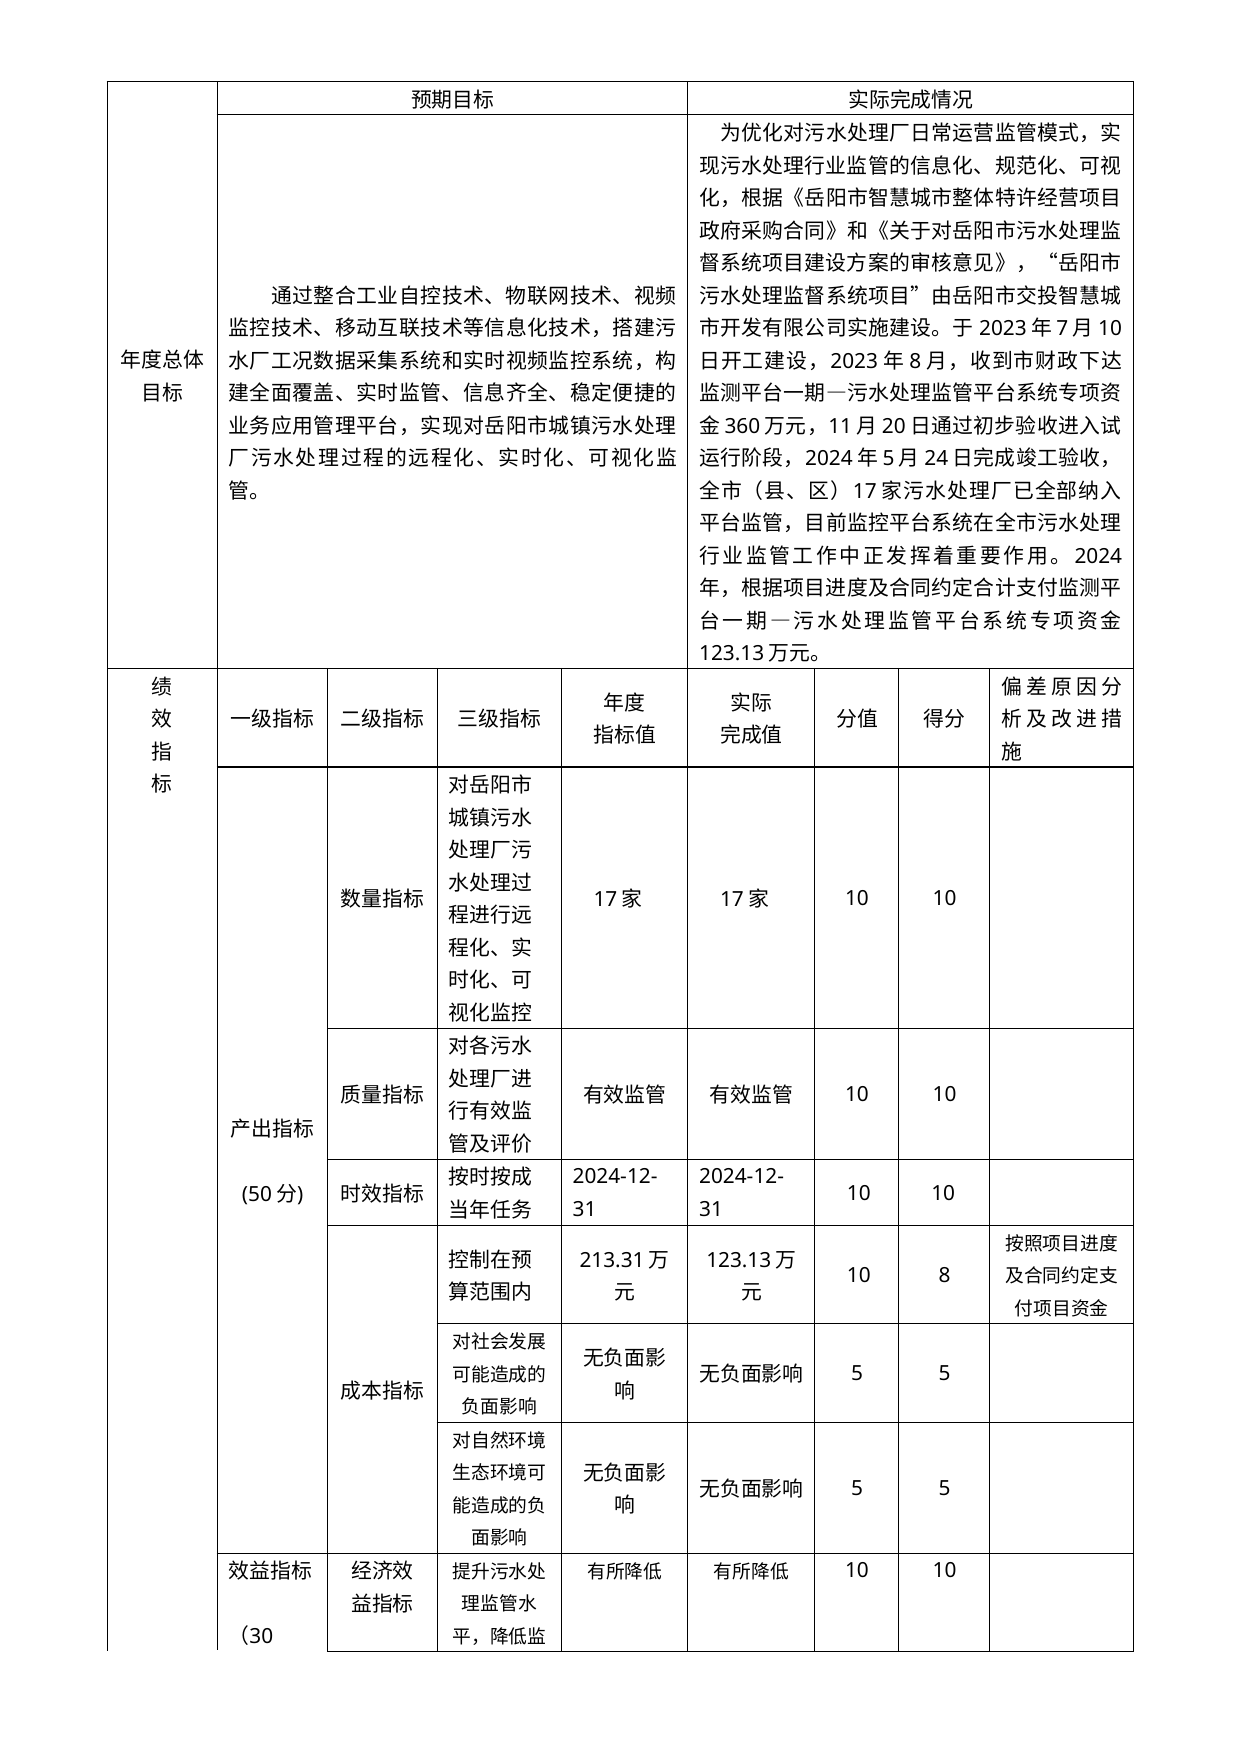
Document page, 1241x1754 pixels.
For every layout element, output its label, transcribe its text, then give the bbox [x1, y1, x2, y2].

table_cell 17家 [688, 768, 814, 1027]
table_cell 经济效 益指标 [328, 1554, 437, 1651]
table_cell 数量指标 [328, 768, 437, 1027]
table_cell [990, 1554, 1133, 1651]
table_cell 2024-12-31 [688, 1160, 814, 1224]
table_cell [990, 768, 1133, 1027]
table_cell 按照项目进度及合同约定支付项目资金 [990, 1226, 1133, 1323]
table_cell 为优化对污水处理厂日常运营监管模式，实现污水处理行业监管的信息化、规范化、可视化，根据《岳阳市智慧城市整体特许经营项目政府采购合同》和《关于对岳阳市污水处理监督系统项目建设方案的审核意见》，“岳阳市污水处理监督系统项目”由岳阳市交投智慧城市开发有限公司实施建设。于2023年7月10日开工建设，2023年8月，收到市财政下达监测平台一期—污水处理监管平台系统专项资金360万元，11月20日通过初步验收进入试运行阶段，2024年5月24日完成竣工验收，全市（县、区）17家污水处理厂已全部纳入平台监管，目前监控平台系统在全市污水处理行业监管工作中正发挥着重要作用。2024年，根据项目进度及合同约定合计支付监测平台一期—污水处理监管平台系统专项资金123.13万元。 [688, 115, 1133, 668]
table_cell 有所降低 [562, 1554, 687, 1651]
table_cell 提升污水处理监管水平，降低监管成本 [438, 1554, 561, 1651]
table_cell 无负面影响 [562, 1423, 687, 1553]
table_cell 时效指标 [328, 1160, 437, 1224]
table_cell [990, 1160, 1133, 1224]
table_cell 效益指标 （30分） [217, 1554, 327, 1651]
table_cell 成本指标 [328, 1226, 437, 1553]
table_cell 控制在预算范围内 [438, 1226, 561, 1323]
table_cell [990, 1029, 1133, 1158]
table_cell 三级指标 [438, 669, 561, 766]
table_cell 二级指标 [328, 669, 437, 766]
table_cell 5 [815, 1423, 898, 1553]
table_cell 17家 [562, 768, 687, 1027]
table_cell 预期目标 [218, 82, 687, 114]
table_cell 对岳阳市城镇污水处理厂污水处理过程进行远程化、实时化、可视化监控 [438, 768, 561, 1027]
table_cell 对社会发展可能造成的负面影响 [438, 1324, 561, 1422]
table_cell [990, 1324, 1133, 1422]
table_cell 8 [899, 1226, 989, 1323]
table_cell 10 [899, 768, 989, 1027]
table_cell 有所降低 [688, 1554, 814, 1651]
table_cell 得分 [899, 669, 989, 766]
table_cell 2024-12-31 [562, 1160, 687, 1224]
table_cell 有效监管 [562, 1029, 687, 1158]
table_cell 无负面影响 [688, 1324, 814, 1422]
table_cell 有效监管 [688, 1029, 814, 1158]
table_cell 绩 效 指 标 [108, 669, 217, 1651]
table_cell 无负面影响 [688, 1423, 814, 1553]
table_cell 5 [899, 1423, 989, 1553]
table_cell 10 [899, 1160, 989, 1224]
table_cell 一级指标 [218, 669, 327, 766]
table_cell 通过整合工业自控技术、物联网技术、视频监控技术、移动互联技术等信息化技术，搭建污水厂工况数据采集系统和实时视频监控系统，构建全面覆盖、实时监管、信息齐全、稳定便捷的业务应用管理平台，实现对岳阳市城镇污水处理厂污水处理过程的远程化、实时化、可视化监管。 [218, 115, 687, 668]
table_cell 213.31万元 [562, 1226, 687, 1323]
table_cell 10 [815, 1554, 898, 1651]
table_cell 偏差原因分析及改进措施 [990, 669, 1133, 766]
table_cell 年度 指标值 [562, 669, 687, 766]
table_cell 对自然环境生态环境可能造成的负面影响 [438, 1423, 561, 1553]
table_cell 5 [815, 1324, 898, 1422]
table_cell 无负面影响 [562, 1324, 687, 1422]
table_cell 产出指标 (50分) [218, 768, 327, 1553]
table_cell 10 [815, 1160, 898, 1224]
table_cell 分值 [815, 669, 898, 766]
table_cell 123.13万元 [688, 1226, 814, 1323]
table_cell 对各污水处理厂进行有效监管及评价 [438, 1029, 561, 1158]
table_cell 10 [899, 1029, 989, 1158]
table_cell 质量指标 [328, 1029, 437, 1158]
table_cell 10 [815, 768, 898, 1027]
table_cell 10 [899, 1554, 989, 1651]
table_cell 10 [815, 1226, 898, 1323]
table_cell 10 [815, 1029, 898, 1158]
table_cell 实际完成情况 [688, 82, 1133, 114]
table_cell 按时按成当年任务 [438, 1160, 561, 1224]
table_cell [990, 1423, 1133, 1553]
table_cell 5 [899, 1324, 989, 1422]
table_cell 年度总体目标 [108, 82, 217, 668]
table_cell 实际 完成值 [688, 669, 814, 766]
